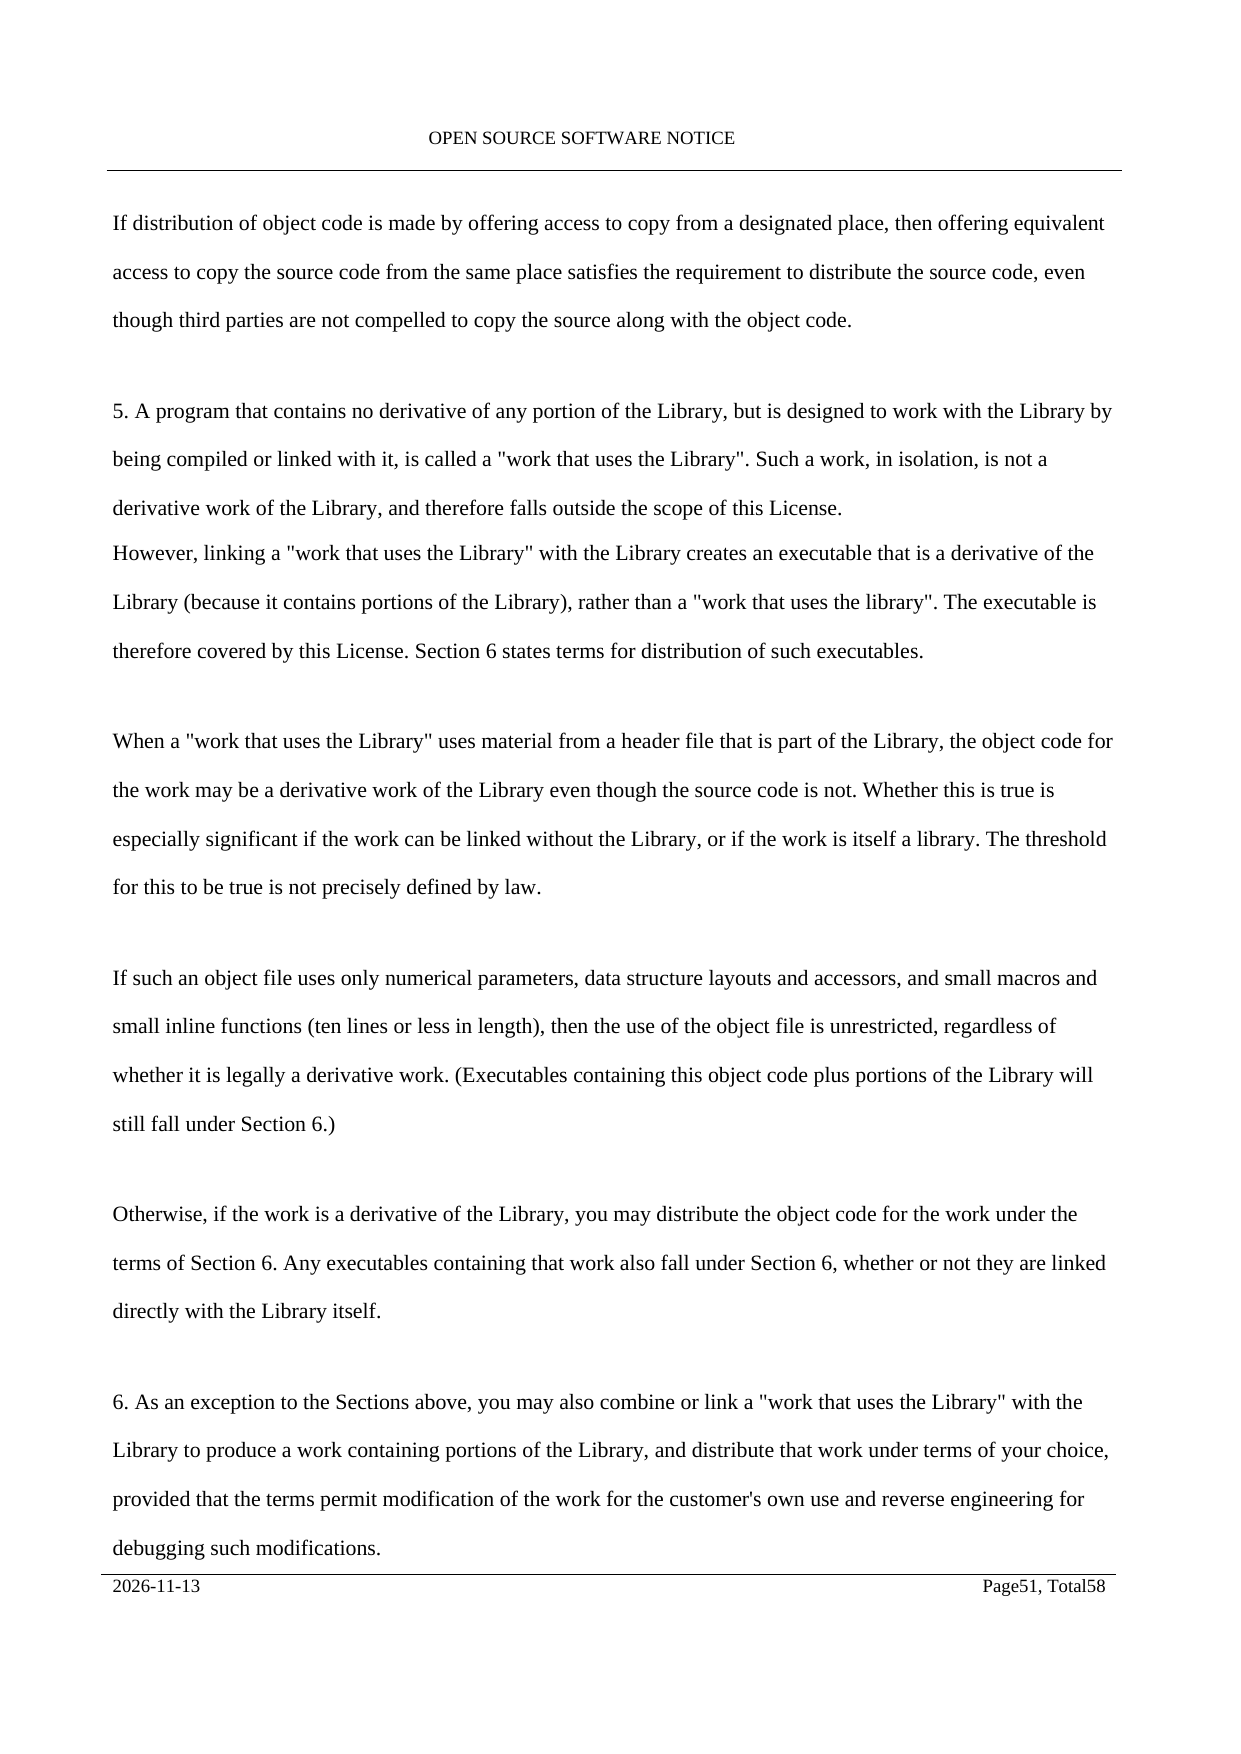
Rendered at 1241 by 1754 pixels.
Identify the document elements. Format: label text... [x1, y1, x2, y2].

text 5. A program that contains no derivative of any portion of the Library, but is designed to work with the Library by being compiled or linked with it, is called a "work that uses the Library". Such a work, in isolation, is not a derivative work of the Library, and therefore falls outside the scope of this License. [112, 394, 1128, 524]
text If distribution of object code is made by offering access to copy from a designated place, then offering equivalent access to copy the source code from the same place satisfies the requirement to distribute the source code, even though third parties are not compelled to copy the source along with the object code. [112, 206, 1128, 336]
text When a "work that uses the Library" uses material from a header file that is part of the Library, the object code for the work may be a derivative work of the Library even though the source code is not. Whether this is true is especially significant if the work can be linked without the Library, or if the work is itself a library. The threshold for this to be true is not precisely defined by law. [112, 724, 1128, 903]
text 6. As an exception to the Sections above, you may also combine or link a "work that uses the Library" with the Library to produce a work containing portions of the Library, and distribute that work under terms of your choice, provided that the terms permit modification of the work for the customer's own use and reverse engineering for debugging such modifications. [112, 1385, 1128, 1564]
text However, linking a "work that uses the Library" with the Library creates an executable that is a derivative of the Library (because it contains portions of the Library), rather than a "work that uses the library". The executable is therefore covered by this License. Section 6 states terms for distribution of such executables. [112, 537, 1128, 667]
text Otherwise, if the work is a derivative of the Library, you may distribute the object code for the work under the terms of Section 6. Any executables containing that work also fall under Section 6, whether or not they are linked directly with the Library itself. [112, 1197, 1128, 1327]
text If such an object file uses only numerical parameters, data structure layouts and accessors, and small macros and small inline functions (ten lines or less in length), then the use of the object file is unrestricted, regardless of whether it is legally a derivative work. (Executables containing this object code plus portions of the Library will still fall under Section 6.) [112, 961, 1128, 1139]
